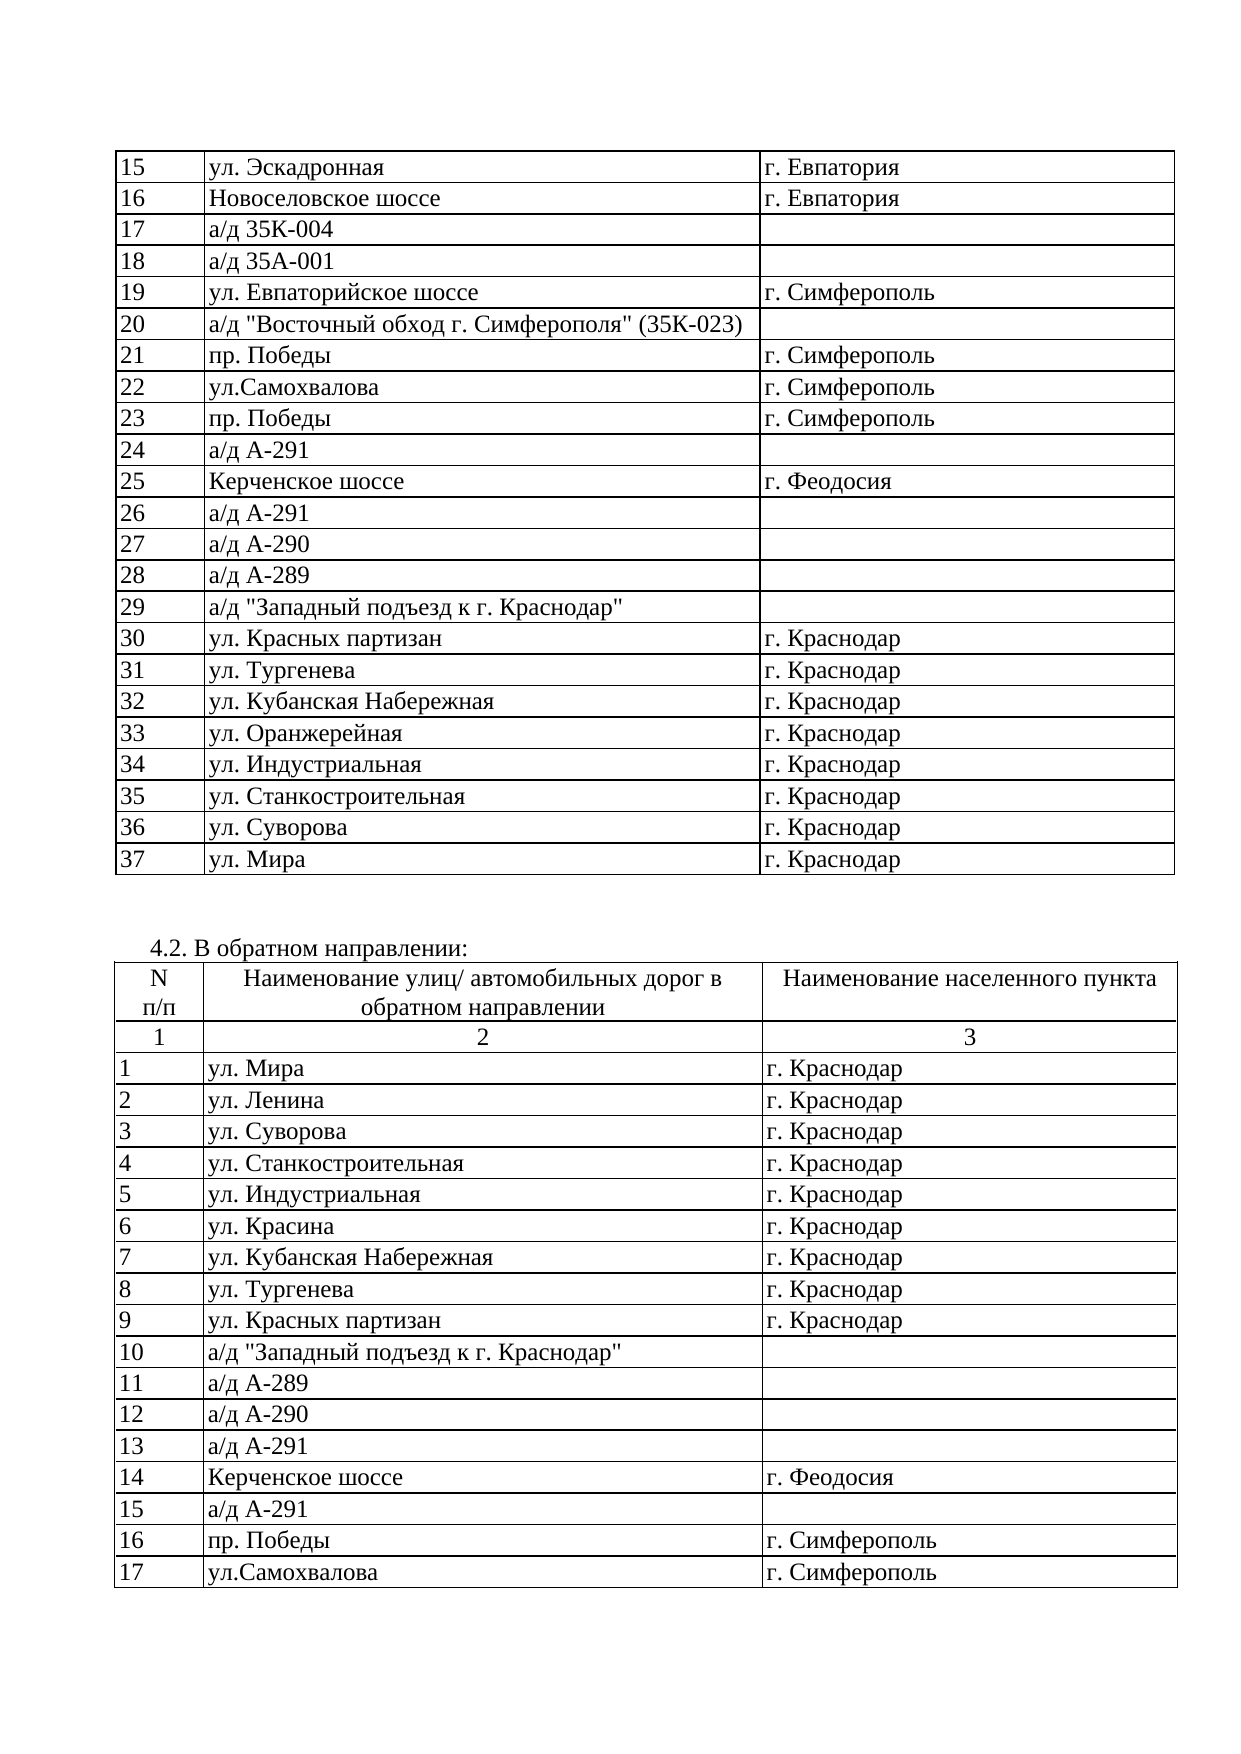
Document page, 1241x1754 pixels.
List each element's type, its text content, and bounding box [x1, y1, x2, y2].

table_cell пр. Победы [205, 340, 759, 370]
table_cell 23 [117, 403, 204, 433]
table_cell а/д А-289 [205, 561, 759, 590]
table_cell 17 [115, 1556, 203, 1587]
table_cell [761, 215, 1174, 244]
table_cell ул. Тургенева [205, 655, 759, 685]
table_cell ул. Станкостроительная [204, 1148, 762, 1178]
table_cell ул. Эскадронная [205, 152, 759, 181]
table_cell г. Краснодар [761, 655, 1174, 685]
table_cell ул. Станкостроительная [205, 781, 759, 811]
table_cell г. Симферополь [761, 372, 1174, 402]
table_cell ул.Самохвалова [204, 1557, 762, 1587]
table_cell [761, 309, 1174, 339]
table_cell ул.Самохвалова [205, 372, 759, 402]
table_cell 35 [117, 781, 204, 811]
table_cell 20 [117, 309, 204, 339]
table_cell 34 [117, 749, 204, 779]
table_cell 5 [115, 1179, 203, 1209]
text 4.2. В обратном направлении: [150, 933, 1090, 961]
table_cell 12 [115, 1399, 203, 1429]
table_cell а/д 35К-004 [205, 215, 759, 244]
table_cell г. Краснодар [761, 686, 1174, 716]
table_cell а/д А-291 [205, 498, 759, 527]
table_cell ул. Красных партизан [204, 1305, 762, 1335]
table_cell ул. Тургенева [204, 1274, 762, 1303]
table_cell 32 [117, 686, 204, 716]
table_cell г. Краснодар [763, 1304, 1177, 1335]
table_cell 17 [117, 215, 204, 244]
table_cell г. Краснодар [763, 1241, 1177, 1272]
table_cell г. Феодосия [763, 1461, 1177, 1492]
table_cell ул. Индустриальная [205, 749, 759, 779]
table_cell 31 [117, 655, 204, 685]
table_cell г. Симферополь [763, 1555, 1177, 1587]
table_cell 22 [117, 372, 204, 402]
table_cell 16 [115, 1525, 203, 1555]
table_cell [761, 592, 1174, 622]
table_cell 6 [115, 1210, 203, 1241]
table_cell а/д А-290 [204, 1400, 762, 1429]
table_cell а/д А-291 [204, 1494, 762, 1524]
table_cell Керченское шоссе [205, 466, 759, 496]
table_cell [761, 435, 1174, 464]
table_cell а/д А-291 [204, 1431, 762, 1461]
table_cell 16 [117, 183, 204, 213]
table_cell г. Краснодар [761, 718, 1174, 748]
table_cell г. Симферополь [761, 277, 1174, 307]
table_cell ул. Кубанская Набережная [204, 1242, 762, 1272]
table_cell г. Феодосия [761, 466, 1174, 496]
table_cell [761, 529, 1174, 559]
table_cell г. Симферополь [763, 1524, 1177, 1555]
table_cell 37 [117, 844, 204, 873]
table_cell 2 [204, 1022, 762, 1052]
table_cell 4 [115, 1147, 203, 1178]
table_cell г. Краснодар [763, 1178, 1177, 1209]
table_cell ул. Индустриальная [204, 1179, 762, 1209]
table_cell г. Евпатория [761, 183, 1174, 213]
table_cell пр. Победы [204, 1525, 762, 1555]
table_cell ул. Красных партизан [205, 623, 759, 653]
table_cell г. Краснодар [761, 749, 1174, 779]
table_cell г. Краснодар [763, 1052, 1177, 1083]
table_cell г. Краснодар [763, 1209, 1177, 1241]
table_cell 11 [115, 1368, 203, 1398]
table_cell г. Краснодар [763, 1083, 1177, 1115]
table_cell ул. Суворова [205, 812, 759, 842]
table_cell 3 [115, 1116, 203, 1146]
table_cell [763, 1429, 1177, 1461]
table_cell 9 [115, 1305, 203, 1335]
table_cell г. Краснодар [761, 781, 1174, 811]
table_cell [761, 498, 1174, 527]
table_cell г. Симферополь [761, 340, 1174, 370]
table_cell 30 [117, 623, 204, 653]
table_cell г. Краснодар [763, 1115, 1177, 1146]
table_cell г. Краснодар [761, 812, 1174, 842]
table_cell 25 [117, 466, 204, 496]
table_cell 36 [117, 812, 204, 842]
table_cell 19 [117, 277, 204, 307]
table_cell 15 [117, 152, 204, 181]
table_cell 2 [115, 1084, 203, 1115]
table_cell 8 [115, 1273, 203, 1303]
table_cell 18 [117, 246, 204, 276]
table_cell 21 [117, 340, 204, 370]
table_cell а/д 35А-001 [205, 246, 759, 276]
table_cell а/д "Западный подъезд к г. Краснодар" [205, 592, 759, 622]
table_cell [763, 1335, 1177, 1366]
table_cell 7 [115, 1242, 203, 1272]
table_cell а/д "Восточный обход г. Симферополя" (35К-023) [205, 309, 759, 339]
table_cell ул. Ленина [204, 1085, 762, 1115]
table_cell 14 [115, 1462, 203, 1492]
table_cell [763, 1398, 1177, 1429]
table_header Наименование населенного пункта [763, 963, 1177, 1020]
table_cell ул. Суворова [204, 1116, 762, 1146]
table_cell г. Симферополь [761, 403, 1174, 433]
table_cell [761, 561, 1174, 590]
table_cell пр. Победы [205, 403, 759, 433]
table_cell [761, 246, 1174, 276]
table_cell г. Краснодар [763, 1146, 1177, 1178]
table_cell Новоселовское шоссе [205, 183, 759, 213]
table_cell [763, 1492, 1177, 1524]
table_cell 26 [117, 498, 204, 527]
table_header Наименование улиц/ автомобильных дорог в обратном направлении [204, 963, 762, 1020]
table_cell ул. Оранжерейная [205, 718, 759, 748]
table_cell 10 [115, 1336, 203, 1366]
table_cell ул. Евпаторийское шоссе [205, 277, 759, 307]
table_cell 27 [117, 529, 204, 559]
table_cell Керченское шоссе [204, 1462, 762, 1492]
table_cell г. Евпатория [761, 152, 1174, 181]
table_header N п/п [115, 963, 203, 1020]
table_cell 24 [117, 435, 204, 464]
table_cell 28 [117, 561, 204, 590]
table_cell 3 [763, 1020, 1177, 1052]
table_cell г. Краснодар [763, 1272, 1177, 1303]
table_cell 15 [115, 1493, 203, 1524]
table_cell 1 [115, 1053, 203, 1083]
table_cell а/д А-289 [204, 1368, 762, 1398]
table_cell ул. Мира [205, 844, 759, 873]
table_cell г. Краснодар [761, 623, 1174, 653]
table_cell 29 [117, 592, 204, 622]
table_cell [763, 1366, 1177, 1398]
table_cell а/д А-291 [205, 435, 759, 464]
table_cell ул. Мира [204, 1053, 762, 1083]
table_cell ул. Кубанская Набережная [205, 686, 759, 716]
table_cell г. Краснодар [761, 844, 1174, 873]
table_cell 1 [115, 1021, 203, 1052]
table_cell ул. Красина [204, 1211, 762, 1241]
table_cell а/д А-290 [205, 529, 759, 559]
table_cell 33 [117, 718, 204, 748]
table_cell 13 [115, 1430, 203, 1461]
table_cell а/д "Западный подъезд к г. Краснодар" [204, 1337, 762, 1366]
